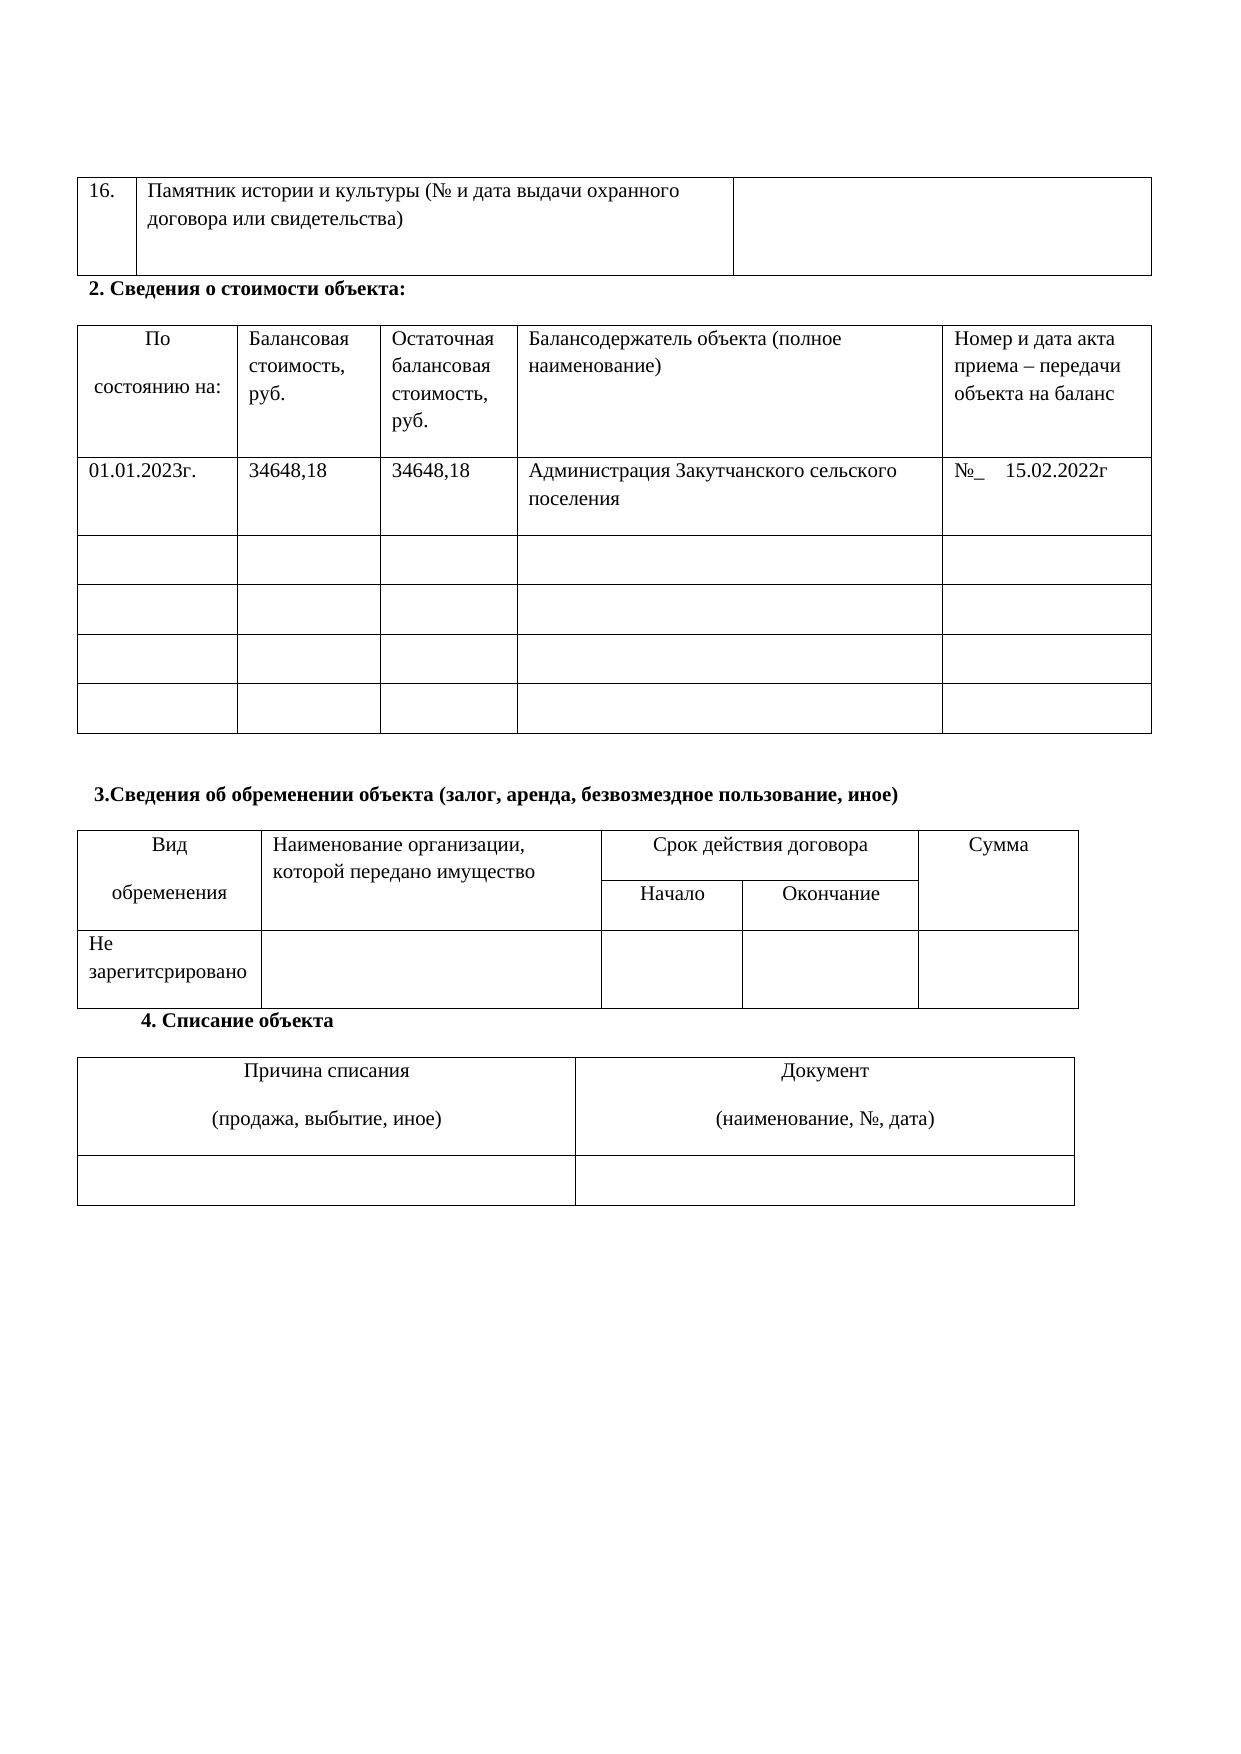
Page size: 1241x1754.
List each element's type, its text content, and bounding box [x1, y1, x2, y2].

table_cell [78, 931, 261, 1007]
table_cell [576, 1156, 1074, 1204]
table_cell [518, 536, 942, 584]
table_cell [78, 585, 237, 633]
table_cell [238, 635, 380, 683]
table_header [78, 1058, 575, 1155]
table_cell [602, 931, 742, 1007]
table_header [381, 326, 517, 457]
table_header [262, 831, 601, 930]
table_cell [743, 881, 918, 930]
text 4. Списание объекта [89, 1008, 1122, 1032]
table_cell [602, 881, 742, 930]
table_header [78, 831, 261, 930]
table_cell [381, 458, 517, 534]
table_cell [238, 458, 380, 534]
text 3.Сведения об обременении объекта (залог, аренда, безвозмездное пользование, иное) [89, 782, 1122, 806]
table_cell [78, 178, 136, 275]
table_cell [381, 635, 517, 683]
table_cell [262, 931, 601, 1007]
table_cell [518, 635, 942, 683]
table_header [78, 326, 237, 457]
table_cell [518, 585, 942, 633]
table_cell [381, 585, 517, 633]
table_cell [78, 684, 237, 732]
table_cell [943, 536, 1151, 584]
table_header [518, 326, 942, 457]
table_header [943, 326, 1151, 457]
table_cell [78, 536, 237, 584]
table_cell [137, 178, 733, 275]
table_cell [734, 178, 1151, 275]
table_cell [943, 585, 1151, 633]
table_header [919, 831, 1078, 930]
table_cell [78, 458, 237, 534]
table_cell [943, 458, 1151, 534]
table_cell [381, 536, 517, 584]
text 2. Сведения о стоимости объекта: [89, 276, 1122, 300]
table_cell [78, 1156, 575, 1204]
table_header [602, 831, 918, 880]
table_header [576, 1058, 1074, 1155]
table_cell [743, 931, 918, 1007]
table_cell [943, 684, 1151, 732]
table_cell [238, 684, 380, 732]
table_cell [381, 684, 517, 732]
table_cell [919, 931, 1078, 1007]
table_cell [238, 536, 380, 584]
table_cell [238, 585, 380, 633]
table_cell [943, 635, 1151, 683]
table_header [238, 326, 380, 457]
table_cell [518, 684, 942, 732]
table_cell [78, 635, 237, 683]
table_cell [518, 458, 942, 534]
